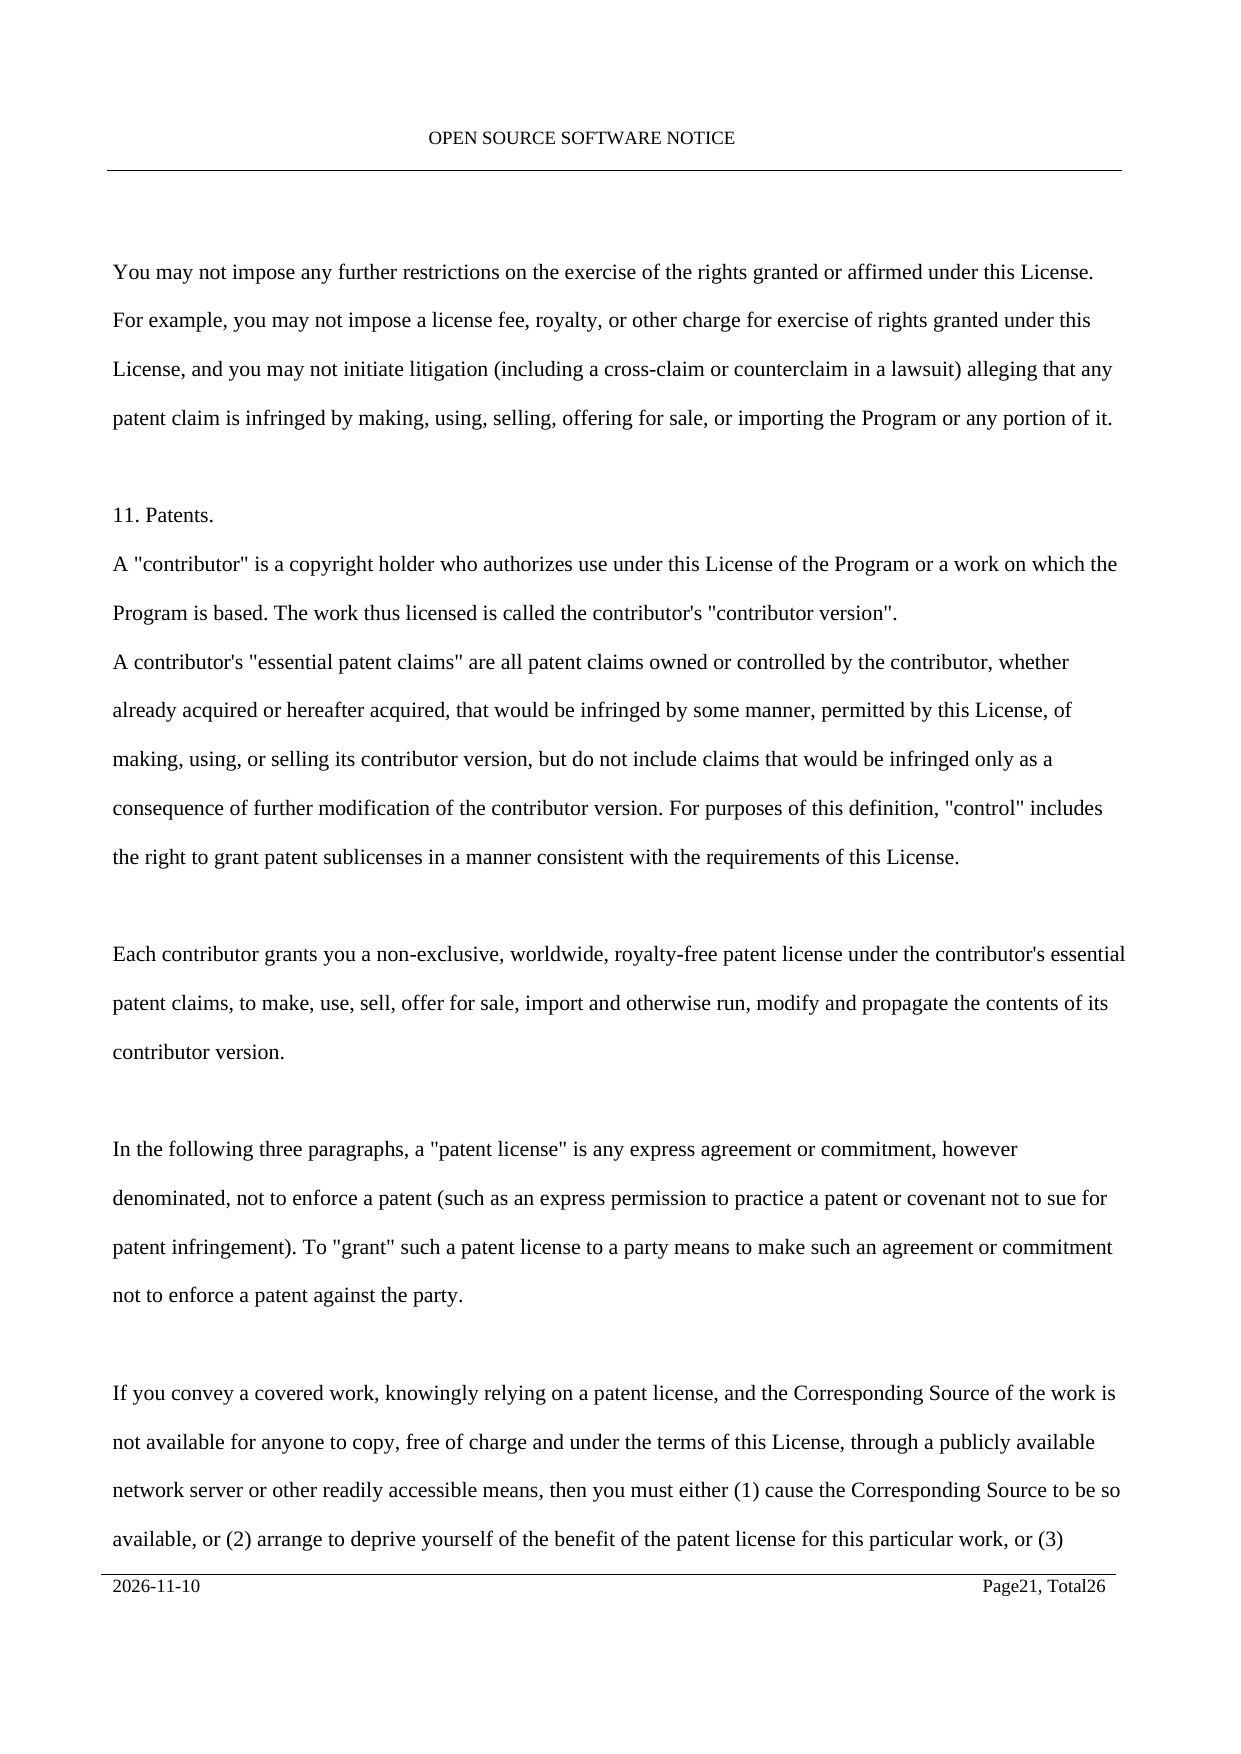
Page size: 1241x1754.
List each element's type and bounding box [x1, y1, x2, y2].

text [112, 206, 1128, 1555]
